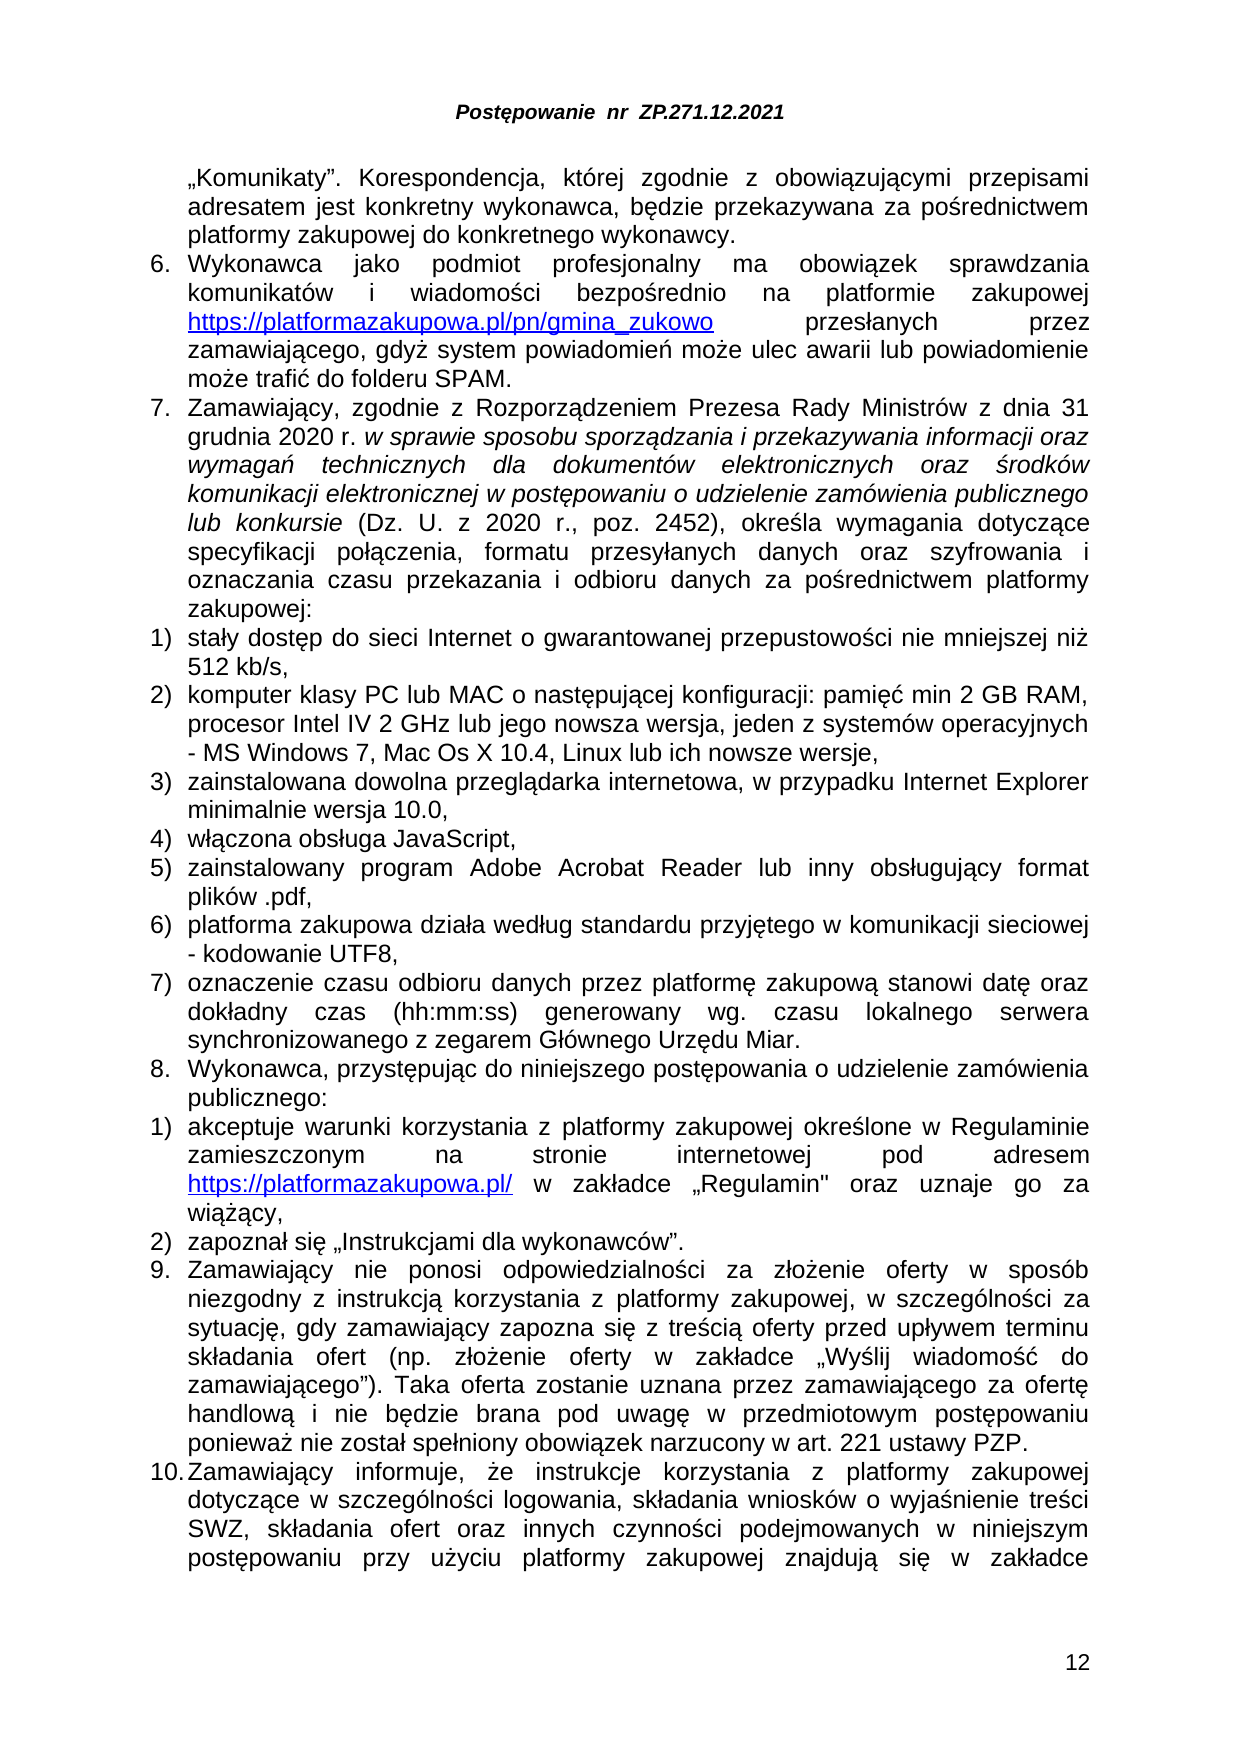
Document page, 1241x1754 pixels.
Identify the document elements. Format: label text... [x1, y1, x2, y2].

list oznaczenie czasu odbioru danych przez platformę zakupową stanowi datę oraz dokładny czas (hh:mm:ss) generowany wg. czasu lokalnego serwera synchronizowanego z zegarem Głównego Urzędu Miar. [150, 968, 1090, 1054]
list komputer klasy PC lub MAC o następującej konfiguracji: pamięć min 2 GB RAM, procesor Intel IV 2 GHz lub jego nowsza wersja, jeden z systemów operacyjnych - MS Windows 7, Mac Os X 10.4, Linux lub ich nowsze wersje, [150, 680, 1090, 767]
list Zamawiający nie ponosi odpowiedzialności za złożenie oferty w sposób niezgodny z instrukcją korzystania z platformy zakupowej, w szczególności za sytuację, gdy zamawiający zapozna się z treścią oferty przed upływem terminu składania ofert (np. złożenie oferty w zakładce „Wyślij wiadomość do zamawiającego”). Taka oferta zostanie uznana przez zamawiającego za ofertę handlową i nie będzie brana pod uwagę w przedmiotowym postępowaniu ponieważ nie został spełniony obowiązek narzucony w art. 221 ustawy PZP. [150, 1255, 1090, 1457]
list zapoznał się „Instrukcjami dla wykonawców”. [150, 1227, 1090, 1255]
list zainstalowany program Adobe Acrobat Reader lub inny obsługujący format plików .pdf, [150, 853, 1090, 910]
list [150, 163, 1090, 249]
list włączona obsługa JavaScript, [150, 824, 1090, 853]
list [150, 1457, 1090, 1572]
list Wykonawca jako podmiot profesjonalny ma obowiązek sprawdzania komunikatów i wiadomości bezpośrednio na platformie zakupowej https://platformazakupowa.pl/pn/gmina_zukowo przesłanych przez zamawiającego, gdyż system powiadomień może ulec awarii lub powiadomienie może trafić do folderu SPAM. [150, 249, 1090, 393]
list Zamawiający, zgodnie z Rozporządzeniem Prezesa Rady Ministrów z dnia 31 grudnia 2020 r. w sprawie sposobu sporządzania i przekazywania informacji oraz wymagań technicznych dla dokumentów elektronicznych oraz środków komunikacji elektronicznej w postępowaniu o udzielenie zamówienia publicznego lub konkursie (Dz. U. z 2020 r., poz. 2452), określa wymagania dotyczące specyfikacji połączenia, formatu przesyłanych danych oraz szyfrowania i oznaczania czasu przekazania i odbioru danych za pośrednictwem platformy zakupowej: [150, 393, 1090, 623]
list zainstalowana dowolna przeglądarka internetowa, w przypadku Internet Explorer minimalnie wersja 10.0, [150, 767, 1090, 824]
list stały dostęp do sieci Internet o gwarantowanej przepustowości nie mniejszej niż 512 kb/s, [150, 623, 1090, 680]
list platforma zakupowa działa według standardu przyjętego w komunikacji sieciowej - kodowanie UTF8, [150, 910, 1090, 968]
list Wykonawca, przystępując do niniejszego postępowania o udzielenie zamówienia publicznego: [150, 1054, 1090, 1112]
list akceptuje warunki korzystania z platformy zakupowej określone w Regulaminie zamieszczonym na stronie internetowej pod adresem https://platformazakupowa.pl/ w zakładce „Regulamin" oraz uznaje go za wiążący, [150, 1112, 1090, 1227]
